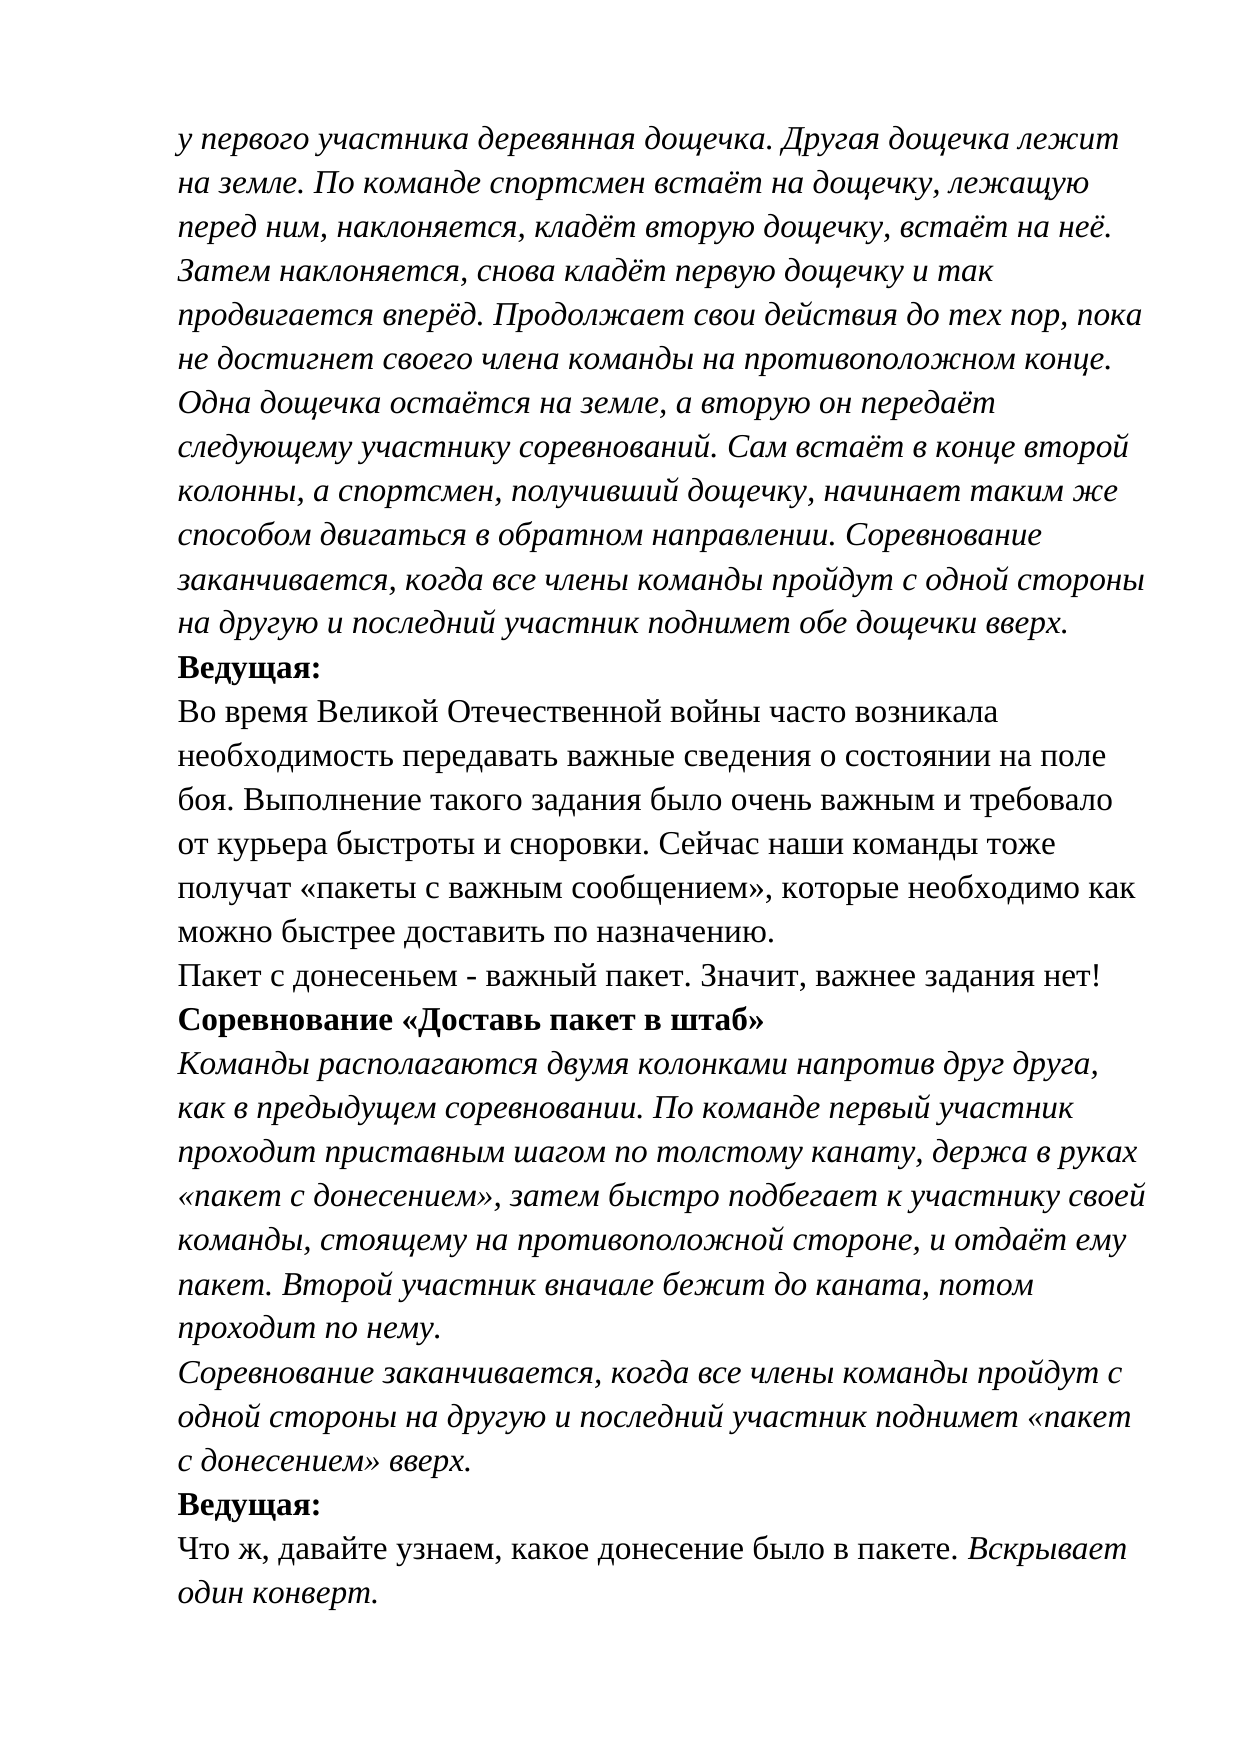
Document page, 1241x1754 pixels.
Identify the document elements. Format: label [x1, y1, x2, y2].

text [177, 118, 1152, 1611]
